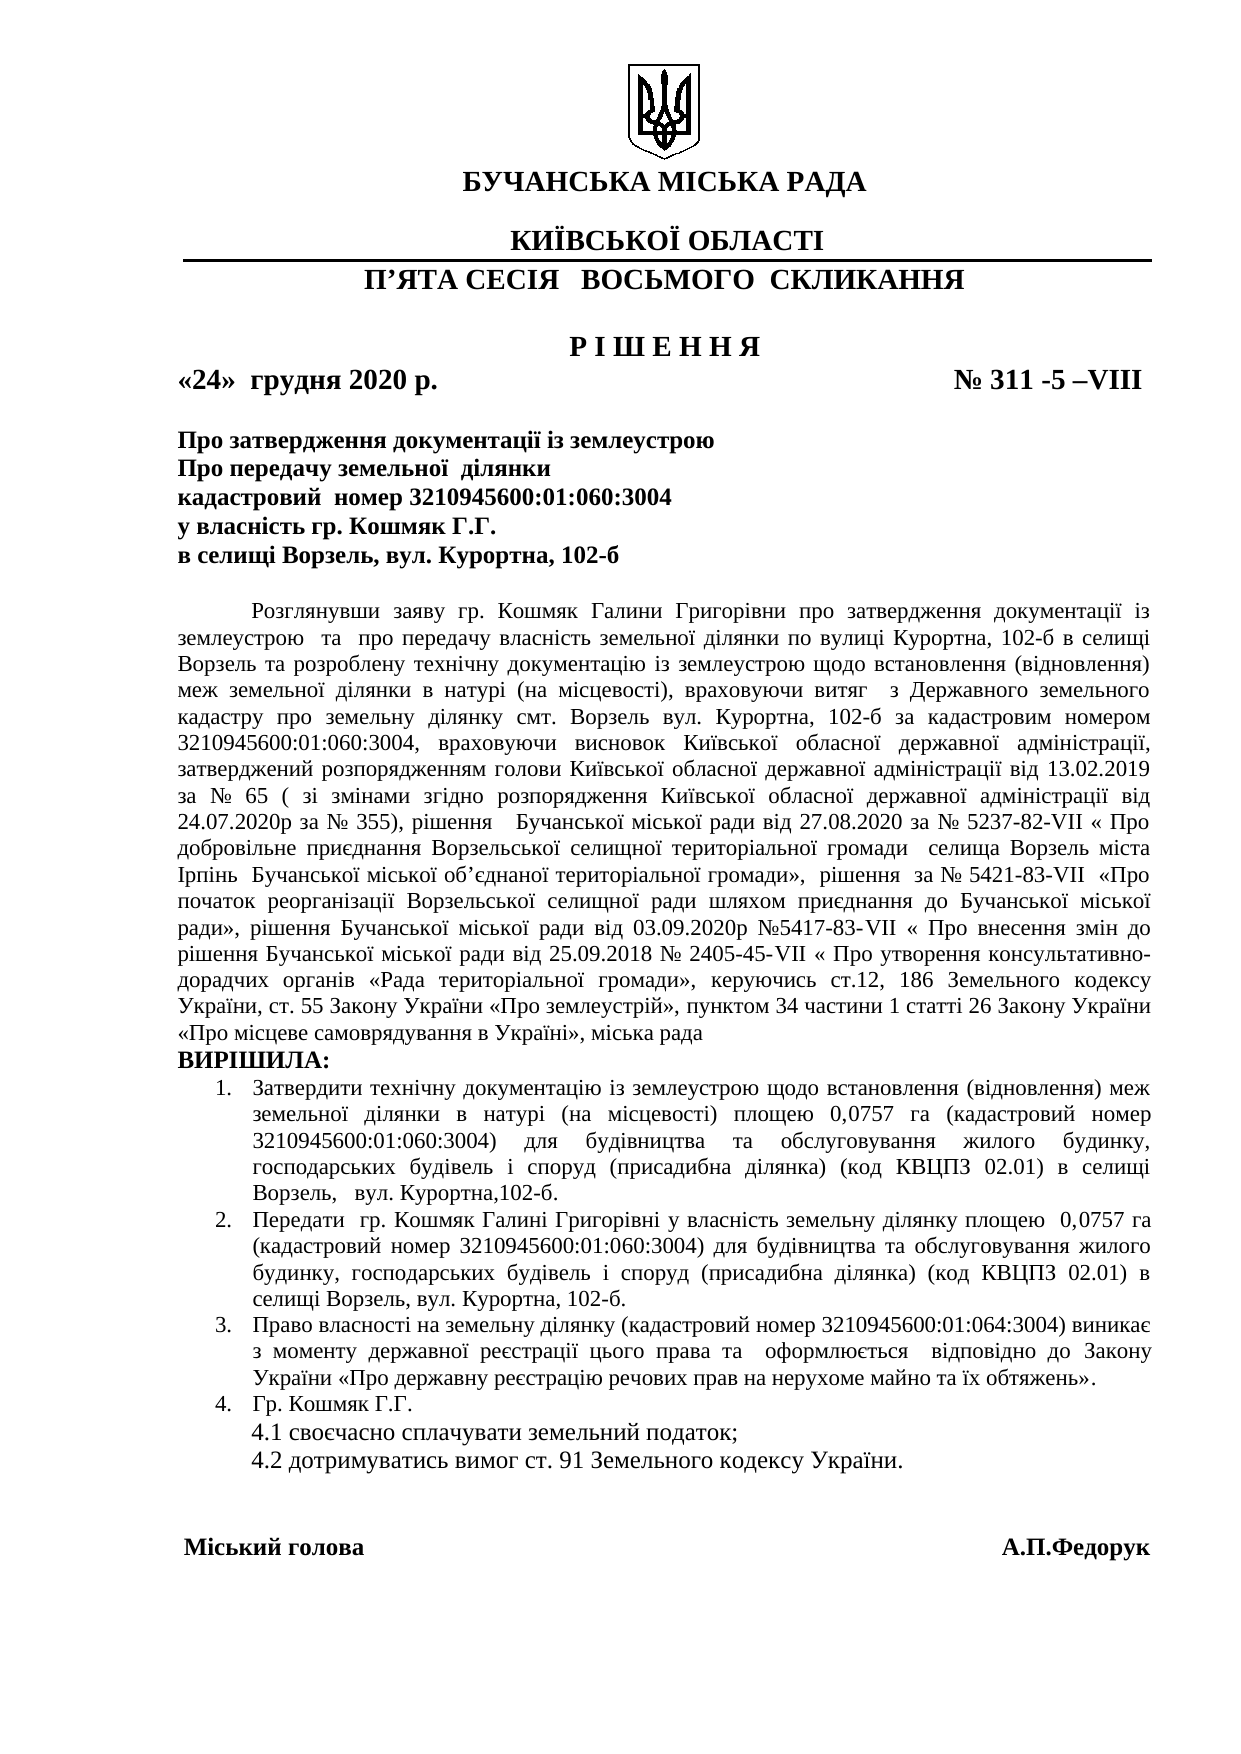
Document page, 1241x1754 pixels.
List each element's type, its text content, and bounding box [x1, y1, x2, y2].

text КИЇВСЬКОЇ ОБЛАСТІ [183, 223, 1152, 259]
text БУЧАНСЬКА МІСЬКА РАДА [177, 164, 1152, 197]
list Право власності на земельну ділянку (кадастровий номер 3210945600:01:064:3004) виникає з моменту державної реєстрації цього права та оформлюється відповідно до Закону України «Про державну реєстрацію речових прав на нерухоме майно та їх обтяжень». [215, 1311, 1152, 1390]
text Міський голова А.П.Федорук [177, 1532, 1152, 1560]
text 4.1 своєчасно сплачувати земельний податок; [177, 1417, 1152, 1445]
list Затвердити технічну документацію із землеустрою щодо встановлення (відновлення) меж земельної ділянки в натурі (на місцевості) площею 0,0757 га (кадастровий номер 3210945600:01:060:3004) для будівництва та обслуговування жилого будинку, господарських будівель і споруд (присадибна ділянка) (код КВЦПЗ 02.01) в селищі Ворзель, вул. Курортна,102-б. [215, 1074, 1152, 1206]
text Про затвердження документації із землеустрою [177, 425, 1152, 453]
text «24» грудня 2020 р. № 311 -5 –VІІІ [177, 362, 1152, 396]
text в селищі Ворзель, вул. Курортна, 102-б [177, 540, 694, 568]
text П’ЯТА СЕСІЯ ВОСЬМОГО СКЛИКАННЯ [177, 262, 1152, 295]
text Р І Ш Е Н Н Я [177, 329, 1152, 362]
text ВИРІШИЛА: [177, 1045, 1152, 1074]
text Розглянувши заяву гр. Кошмяк Галини Григорівни про затвердження документації із землеустрою та про передачу власність земельної ділянки по вулиці Курортна, 102-б в селищі Ворзель та розроблену технічну документацію із землеустрою щодо встановлення (відновлення) меж земельної ділянки в натурі (на місцевості), враховуючи витяг з Державного земельного кадастру про земельну ділянку смт. Ворзель вул. Курортна, 102-б за кадастровим номером 3210945600:01:060:3004, враховуючи висновок Київської обласної державної адміністрації, затверджений розпорядженням голови Київської обласної державної адміністрації від 13.02.2019 за № 65 ( зі змінами згідно розпорядження Київської обласної державної адміністрації від 24.07.2020р за № 355), рішення Бучанської міської ради від 27.08.2020 за № 5237-82-VІІ « Про добровільне приєднання Ворзельської селищної територіальної громади селища Ворзель міста Ірпінь Бучанської міської об’єднаної територіальної громади», рішення за № 5421-83-VІІ «Про початок реорганізації Ворзельської селищної ради шляхом приєднання до Бучанської міської ради», рішення Бучанської міської ради від 03.09.2020р №5417-83-VІІ « Про внесення змін до рішення Бучанської міської ради від 25.09.2018 № 2405-45-VІІ « Про утворення консультативно- дорадчих органів «Рада територіальної громади», керуючись ст.12, 186 Земельного кодексу України, ст. 55 Закону України «Про землеустрій», пунктом 34 частини 1 статті 26 Закону України «Про місцеве самоврядування в Україні», міська рада [177, 597, 1152, 1045]
text у власність гр. Кошмяк Г.Г. [177, 511, 1152, 540]
list Гр. Кошмяк Г.Г. [215, 1390, 1152, 1417]
list Передати гр. Кошмяк Галині Григорівні у власність земельну ділянку площею 0,0757 га (кадастровий номер 3210945600:01:060:3004) для будівництва та обслуговування жилого будинку, господарських будівель і споруд (присадибна ділянка) (код КВЦПЗ 02.01) в селищі Ворзель, вул. Курортна, 102-б. [215, 1206, 1152, 1311]
text кадастровий номер 3210945600:01:060:3004 [177, 482, 1152, 511]
text 4.2 дотримуватись вимог ст. 91 Земельного кодексу України. [177, 1445, 1152, 1474]
text Про передачу земельної ділянки [177, 453, 1152, 482]
